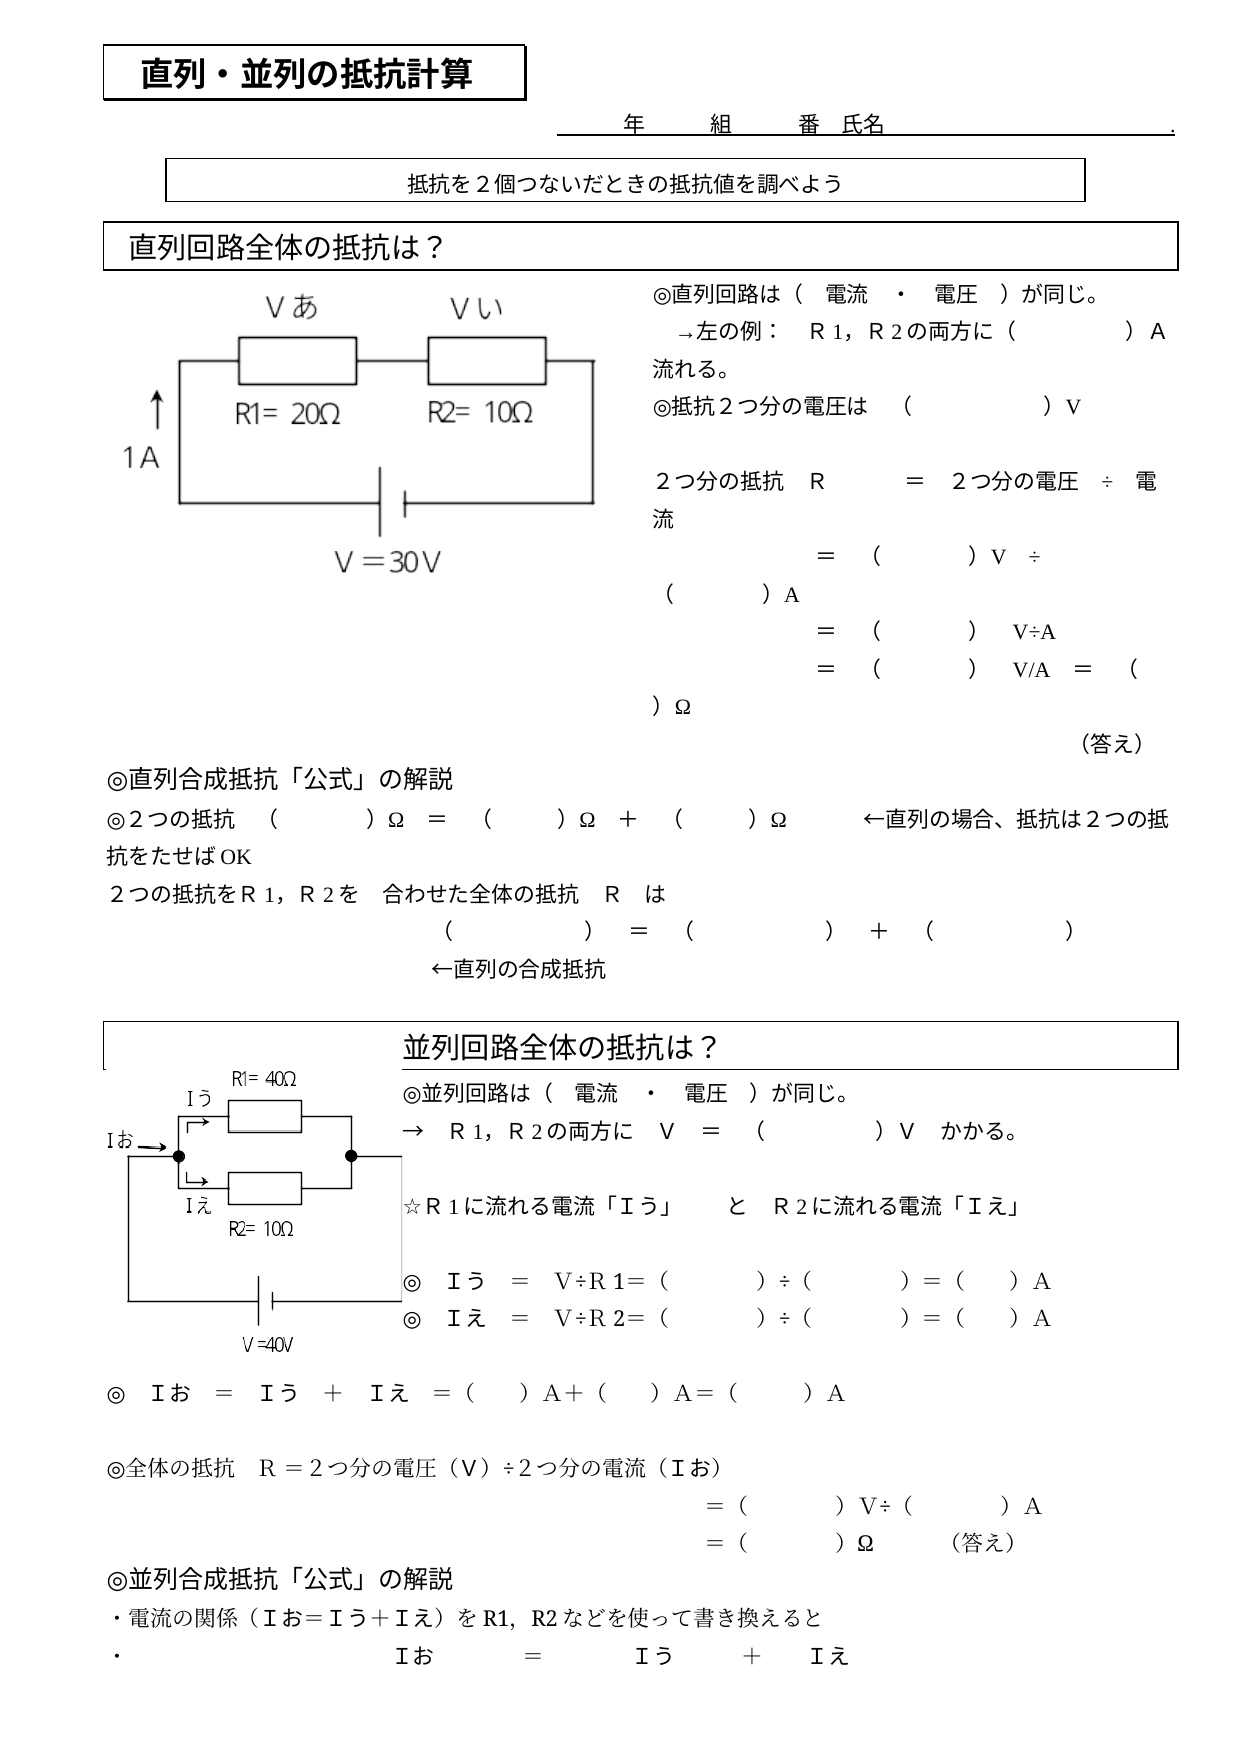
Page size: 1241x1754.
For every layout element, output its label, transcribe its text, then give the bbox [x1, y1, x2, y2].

text ◎並列回路は（ 電流 ・ 電圧 ）が同じ。 [402, 1070, 1175, 1108]
text （答え） [653, 721, 1175, 758]
text 直列・並列の抵抗計算 [104, 46, 524, 98]
text ・電流の関係（Ｉお＝Ｉう＋Ｉえ）をR1，R2などを使って書き換えると [106, 1595, 1175, 1633]
text 年 組 番 氏名 . [106, 101, 1175, 139]
text → Ｒ1，Ｒ2の両方に Ｖ ＝ （ ）Ｖ かかる。 [402, 1108, 1175, 1145]
text ◎ Ｉえ ＝ Ｖ÷Ｒ2＝（ ）÷（ ）＝（ ）Ａ [402, 1295, 1175, 1333]
text ◎全体の抵抗 Ｒ ＝２つ分の電圧（Ｖ）÷２つ分の電流（Ｉお） [106, 1445, 1175, 1483]
text 抵抗を２個つないだときの抵抗値を調べよう [167, 159, 1084, 201]
text ＝（ ）Ｖ÷（ ）Ａ [106, 1483, 1175, 1520]
text ◎直列合成抵抗「公式」の解説 [106, 758, 1175, 796]
text ◎直列回路は（ 電流 ・ 電圧 ）が同じ。 [653, 271, 1175, 308]
text ＝ （ ） V÷A [653, 608, 1175, 646]
text ＝（ ）Ω （答え） [106, 1520, 1175, 1558]
text ＝ （ ） V/A ＝ （ ）Ω [653, 646, 1175, 721]
text ◎ Ｉう ＝ Ｖ÷Ｒ1＝（ ）÷（ ）＝（ ）Ａ [403, 1258, 1175, 1295]
text ◎ Ｉお ＝ Ｉう ＋ Ｉえ ＝（ ）Ａ＋（ ）Ａ＝（ ）Ａ [106, 1370, 1175, 1408]
text ☆Ｒ1に流れる電流「Ｉう」 と Ｒ2に流れる電流「Ｉえ」 [403, 1183, 1175, 1220]
text ＝ （ ）V ÷ （ ）A [653, 533, 1175, 608]
text ◎抵抗２つ分の電圧は （ ）V [653, 383, 1175, 421]
text ２つ分の抵抗 Ｒ ＝ ２つ分の電圧 ÷ 電流 [653, 458, 1175, 533]
text ・ Ｉお ＝ Ｉう ＋ Ｉえ [106, 1633, 1175, 1670]
text （ ） ＝ （ ） ＋ （ ） ←直列の合成抵抗 [431, 908, 1175, 983]
text ◎２つの抵抗 （ ）Ω ＝ （ ）Ω ＋ （ ）Ω ←直列の場合、抵抗は２つの抵抗をたせばOK [106, 796, 1175, 871]
text ２つの抵抗をＲ1，Ｒ2を 合わせた全体の抵抗 Ｒ は [106, 871, 1175, 908]
text ◎並列合成抵抗「公式」の解説 [106, 1558, 1175, 1595]
text 並列回路全体の抵抗は？ [104, 1022, 1177, 1069]
text →左の例： Ｒ1，Ｒ2の両方に（ ）Ａ流れる。 [653, 308, 1175, 383]
text 直列回路全体の抵抗は？ [104, 223, 1177, 269]
